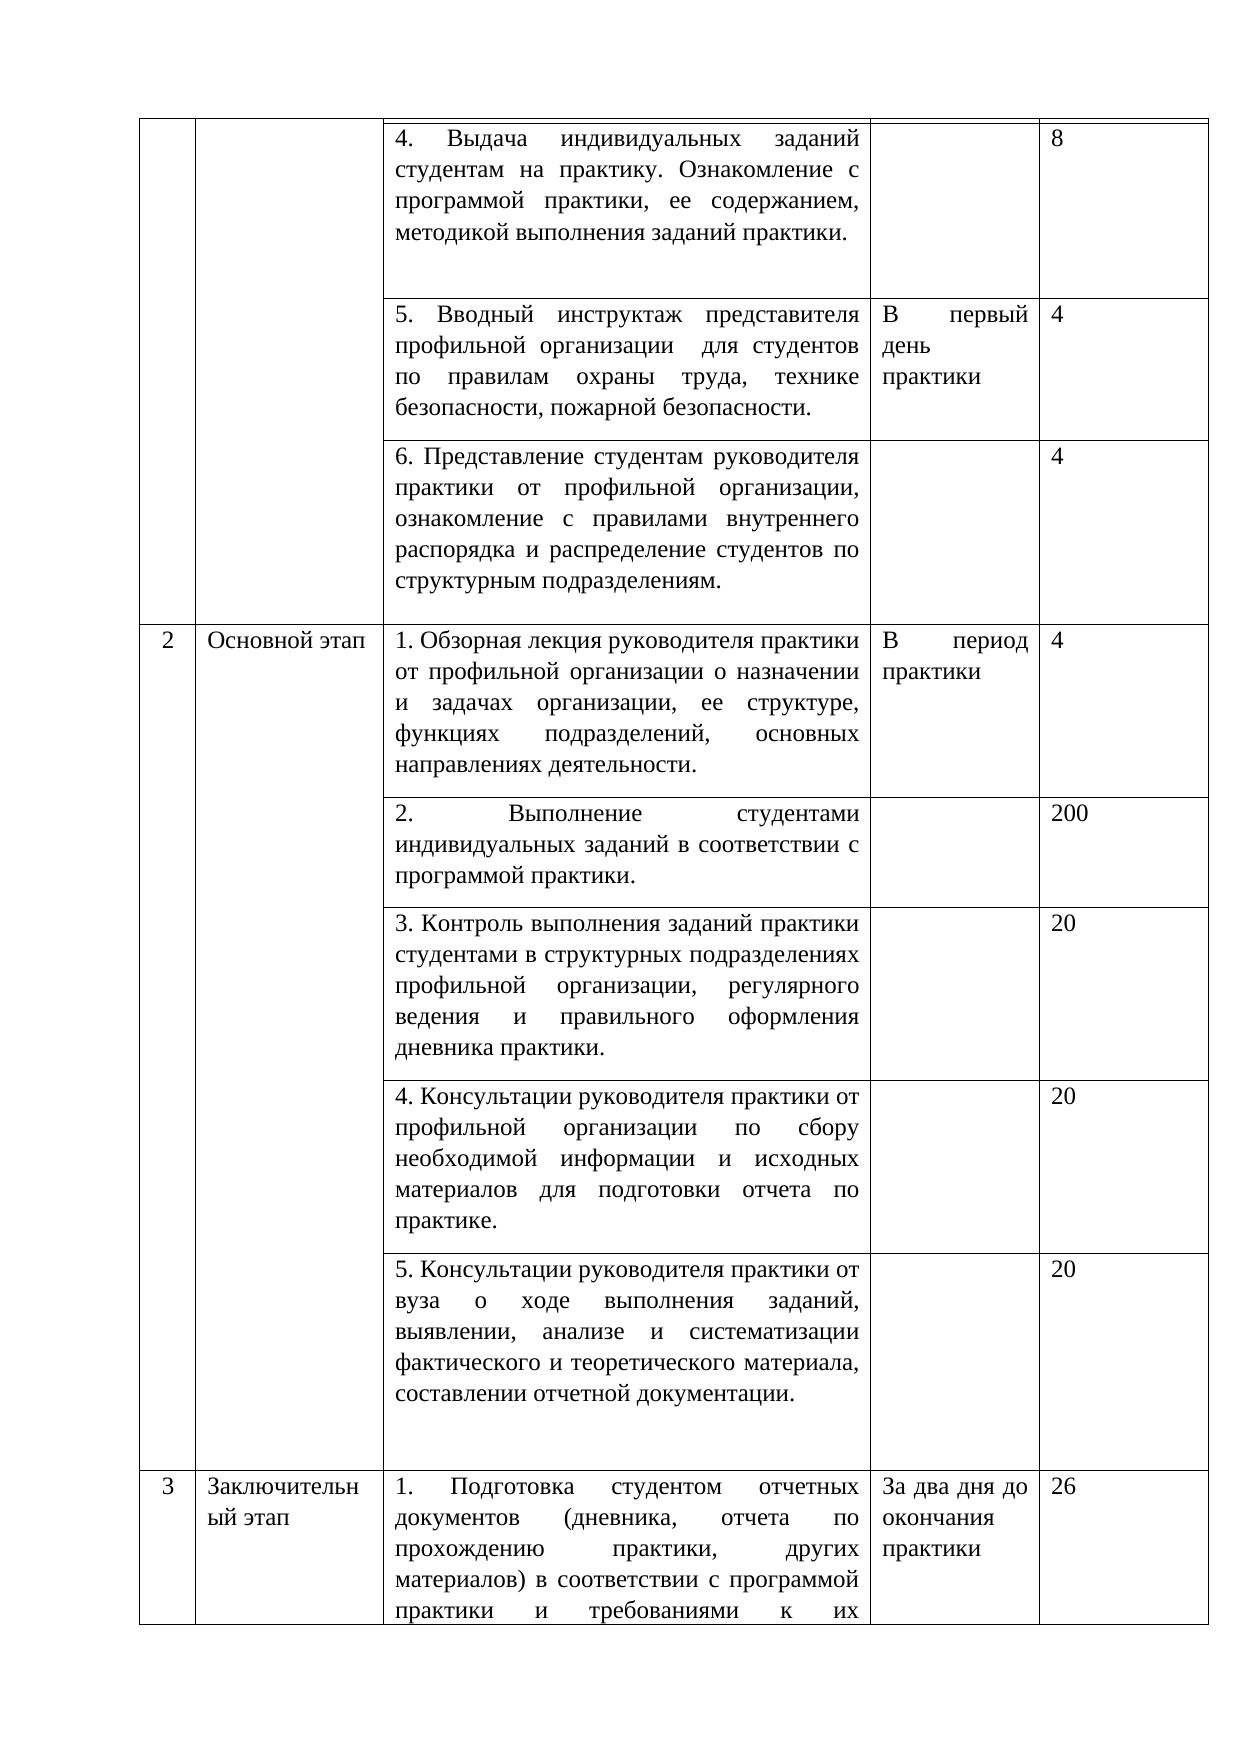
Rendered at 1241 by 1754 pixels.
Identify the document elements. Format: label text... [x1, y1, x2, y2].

table_cell 4 [1040, 625, 1208, 797]
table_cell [384, 1471, 870, 1624]
table_cell 4. Консультации руководителя практики от профильной организации по сбору необходимой информации и исходных материалов для подготовки отчета по практике. [384, 1081, 870, 1253]
table_cell Заключительный этап [196, 1471, 383, 1624]
table_cell 6. Представление студентам руководителя практики от профильной организации, ознакомление с правилами внутреннего распорядка и распределение студентов по структурным подразделениям. [384, 441, 870, 624]
table_cell В первый день практики [871, 299, 1039, 440]
table_cell 3 [140, 1471, 195, 1624]
table_cell Основной этап [196, 625, 383, 1470]
table_cell [871, 1254, 1039, 1470]
table_cell [871, 1081, 1039, 1253]
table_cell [871, 1471, 1039, 1624]
table_cell [871, 441, 1039, 624]
table_cell 3. Контроль выполнения заданий практики студентами в структурных подразделениях профильной организации, регулярного ведения и правильного оформления дневника практики. [384, 908, 870, 1080]
table_cell 5. Вводный инструктаж представителя профильной организации для студентов по правилам охраны труда, технике безопасности, пожарной безопасности. [384, 299, 870, 440]
table_cell 4 [1040, 441, 1208, 624]
table_cell 5. Консультации руководителя практики от вуза о ходе выполнения заданий, выявлении, анализе и систематизации фактического и теоретического материала, составлении отчетной документации. [384, 1254, 870, 1470]
table_cell 2. Выполнение студентами индивидуальных заданий в соответствии с программой практики. [384, 798, 870, 907]
table_cell [871, 798, 1039, 907]
table_cell 8 [1040, 124, 1208, 298]
table_cell 2 [140, 625, 195, 1470]
table_cell 4 [1040, 299, 1208, 440]
table_cell 20 [1040, 908, 1208, 1080]
table_cell 20 [1040, 1081, 1208, 1253]
table_cell 1. Обзорная лекция руководителя практики от профильной организации о назначении и задачах организации, ее структуре, функциях подразделений, основных направлениях деятельности. [384, 625, 870, 797]
table_cell 4. Выдача индивидуальных заданий студентам на практику. Ознакомление с программой практики, ее содержанием, методикой выполнения заданий практики. [384, 124, 870, 298]
table_cell [871, 124, 1039, 298]
table_cell 20 [1040, 1254, 1208, 1470]
table_cell В период практики [871, 625, 1039, 797]
table_cell 200 [1040, 798, 1208, 907]
table_cell 26 [1040, 1471, 1208, 1624]
table_cell [871, 908, 1039, 1080]
